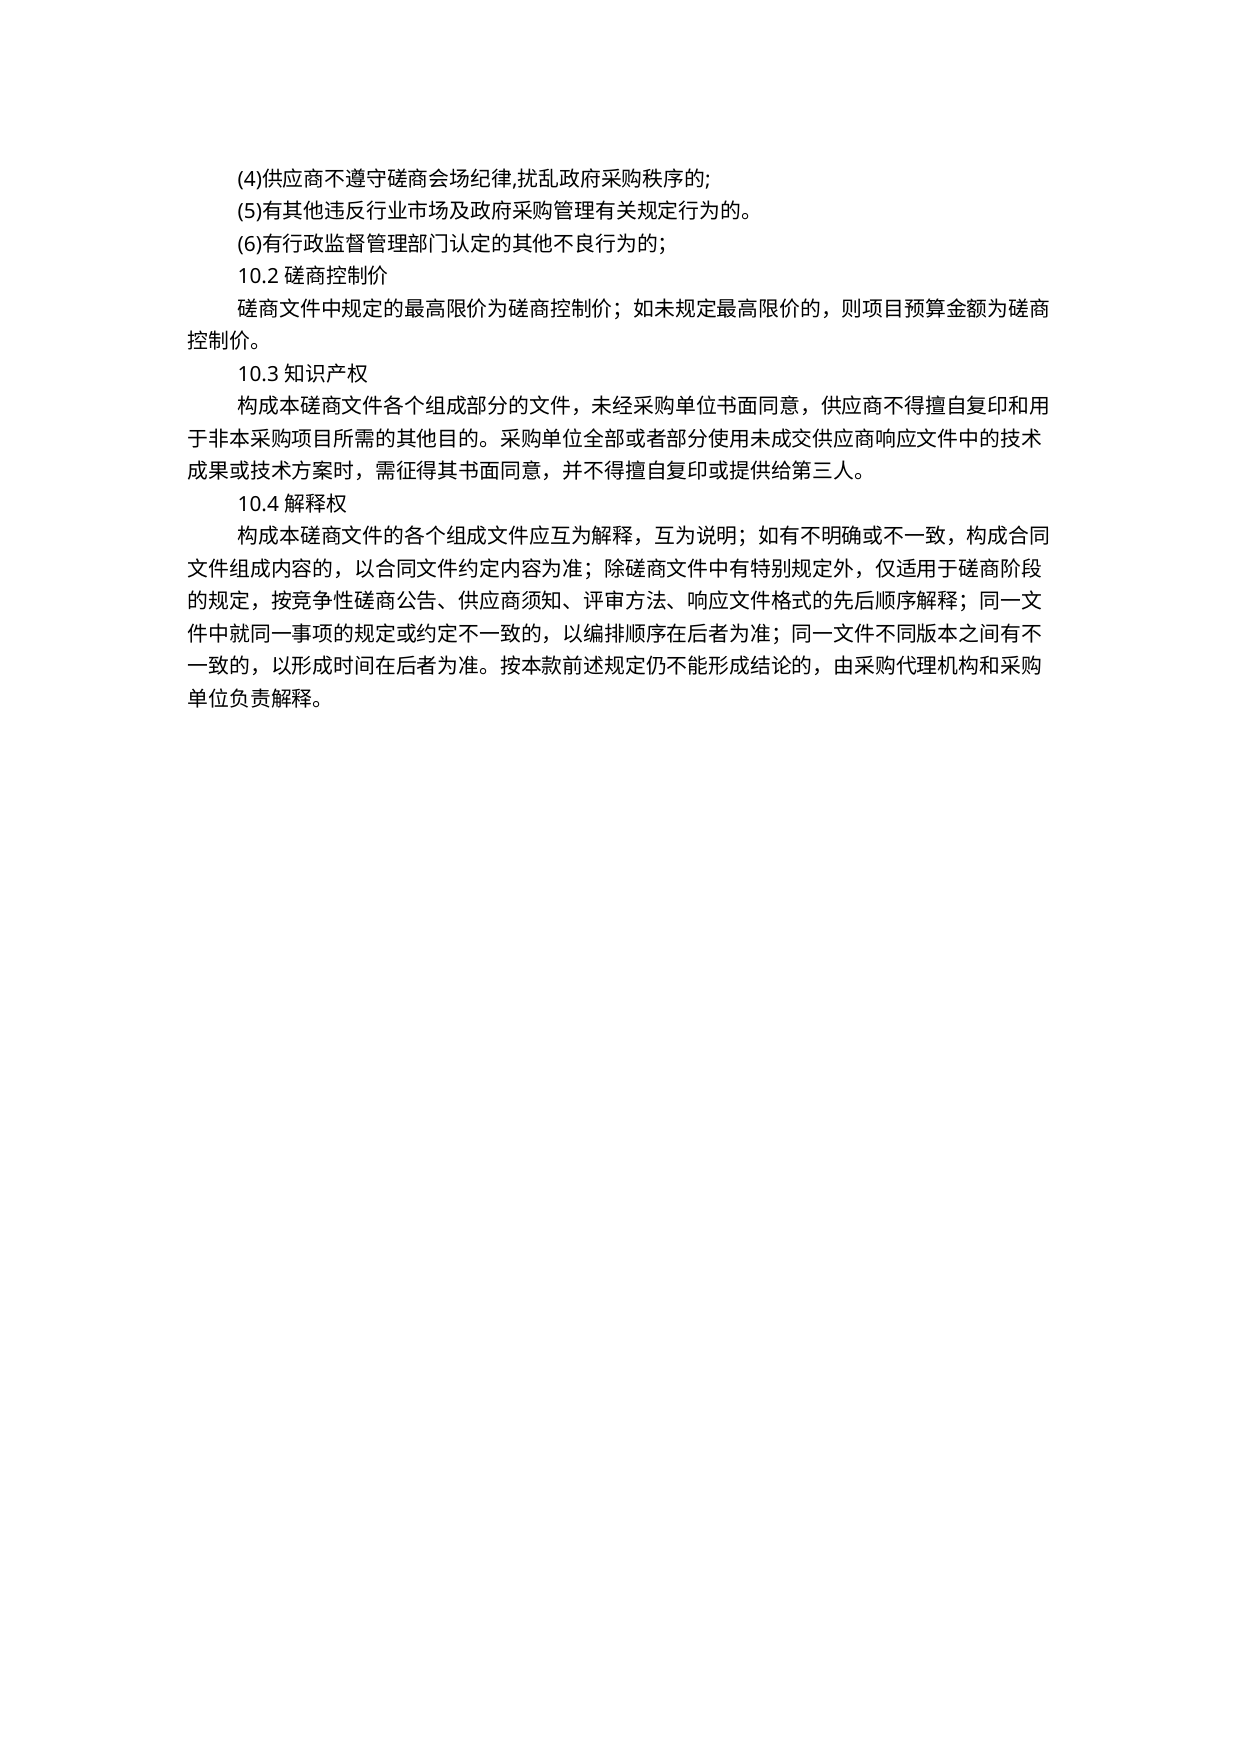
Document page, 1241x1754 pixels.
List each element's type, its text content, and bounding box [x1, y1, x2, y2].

text 磋商文件中规定的最高限价为磋商控制价；如未规定最高限价的，则项目预算金额为磋商控制价。 [187, 292, 1053, 357]
text 构成本磋商文件各个组成部分的文件，未经采购单位书面同意，供应商不得擅自复印和用于非本采购项目所需的其他目的。采购单位全部或者部分使用未成交供应商响应文件中的技术成果或技术方案时，需征得其书面同意，并不得擅自复印或提供给第三人。 [187, 389, 1053, 487]
text (4)供应商不遵守磋商会场纪律,扰乱政府采购秩序的; [187, 162, 1053, 194]
text 10.2 磋商控制价 [187, 259, 1053, 292]
text (6)有行政监督管理部门认定的其他不良行为的； [187, 227, 1053, 259]
text (5)有其他违反行业市场及政府采购管理有关规定行为的。 [187, 194, 1053, 227]
text 10.4 解释权 [187, 487, 1053, 519]
text 构成本磋商文件的各个组成文件应互为解释，互为说明；如有不明确或不一致，构成合同文件组成内容的，以合同文件约定内容为准；除磋商文件中有特别规定外，仅适用于磋商阶段的规定，按竞争性磋商公告、供应商须知、评审方法、响应文件格式的先后顺序解释；同一文件中就同一事项的规定或约定不一致的，以编排顺序在后者为准；同一文件不同版本之间有不一致的，以形成时间在后者为准。按本款前述规定仍不能形成结论的，由采购代理机构和采购单位负责解释。 [187, 519, 1053, 714]
text 10.3 知识产权 [187, 357, 1053, 389]
